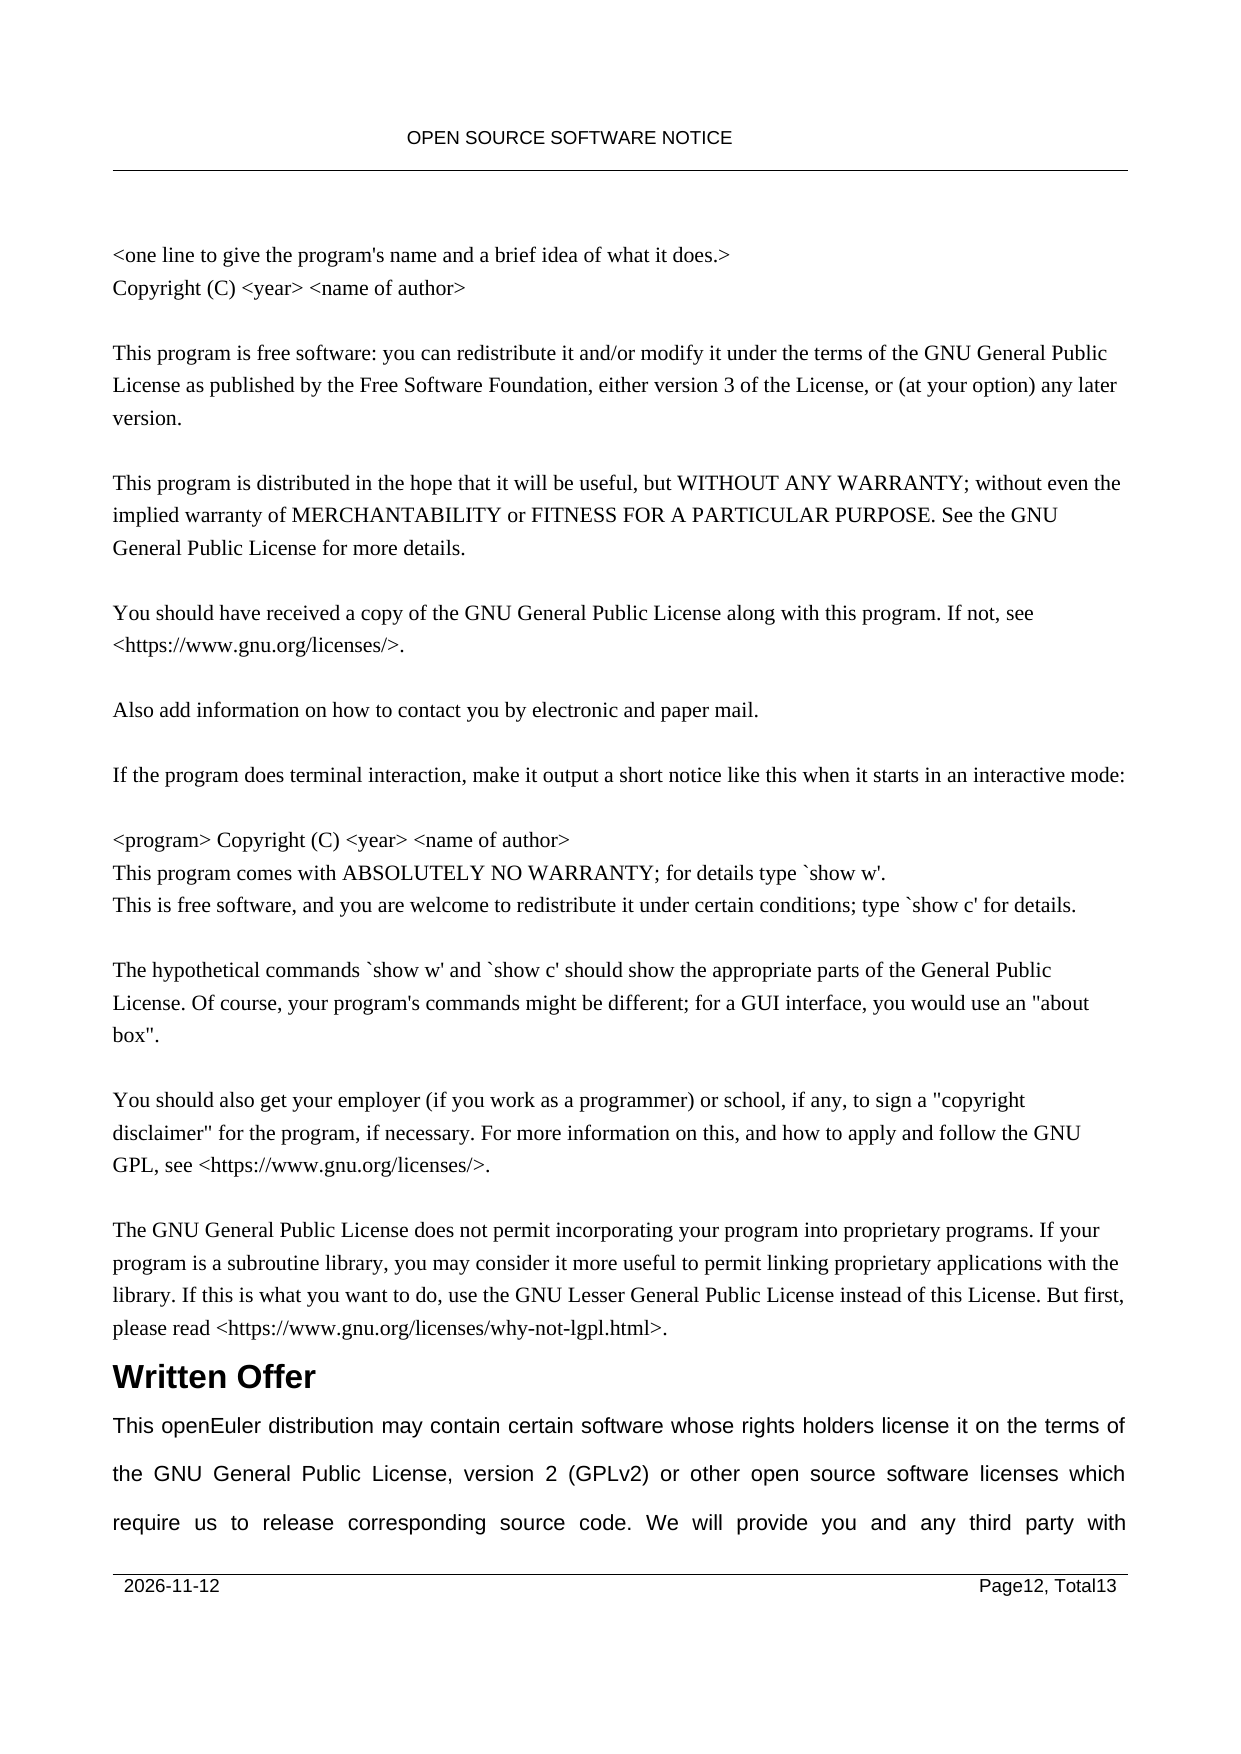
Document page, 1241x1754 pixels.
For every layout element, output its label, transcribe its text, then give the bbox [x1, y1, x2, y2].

text Written Offer [112, 1344, 1128, 1409]
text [112, 1409, 1128, 1539]
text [112, 206, 1128, 1344]
